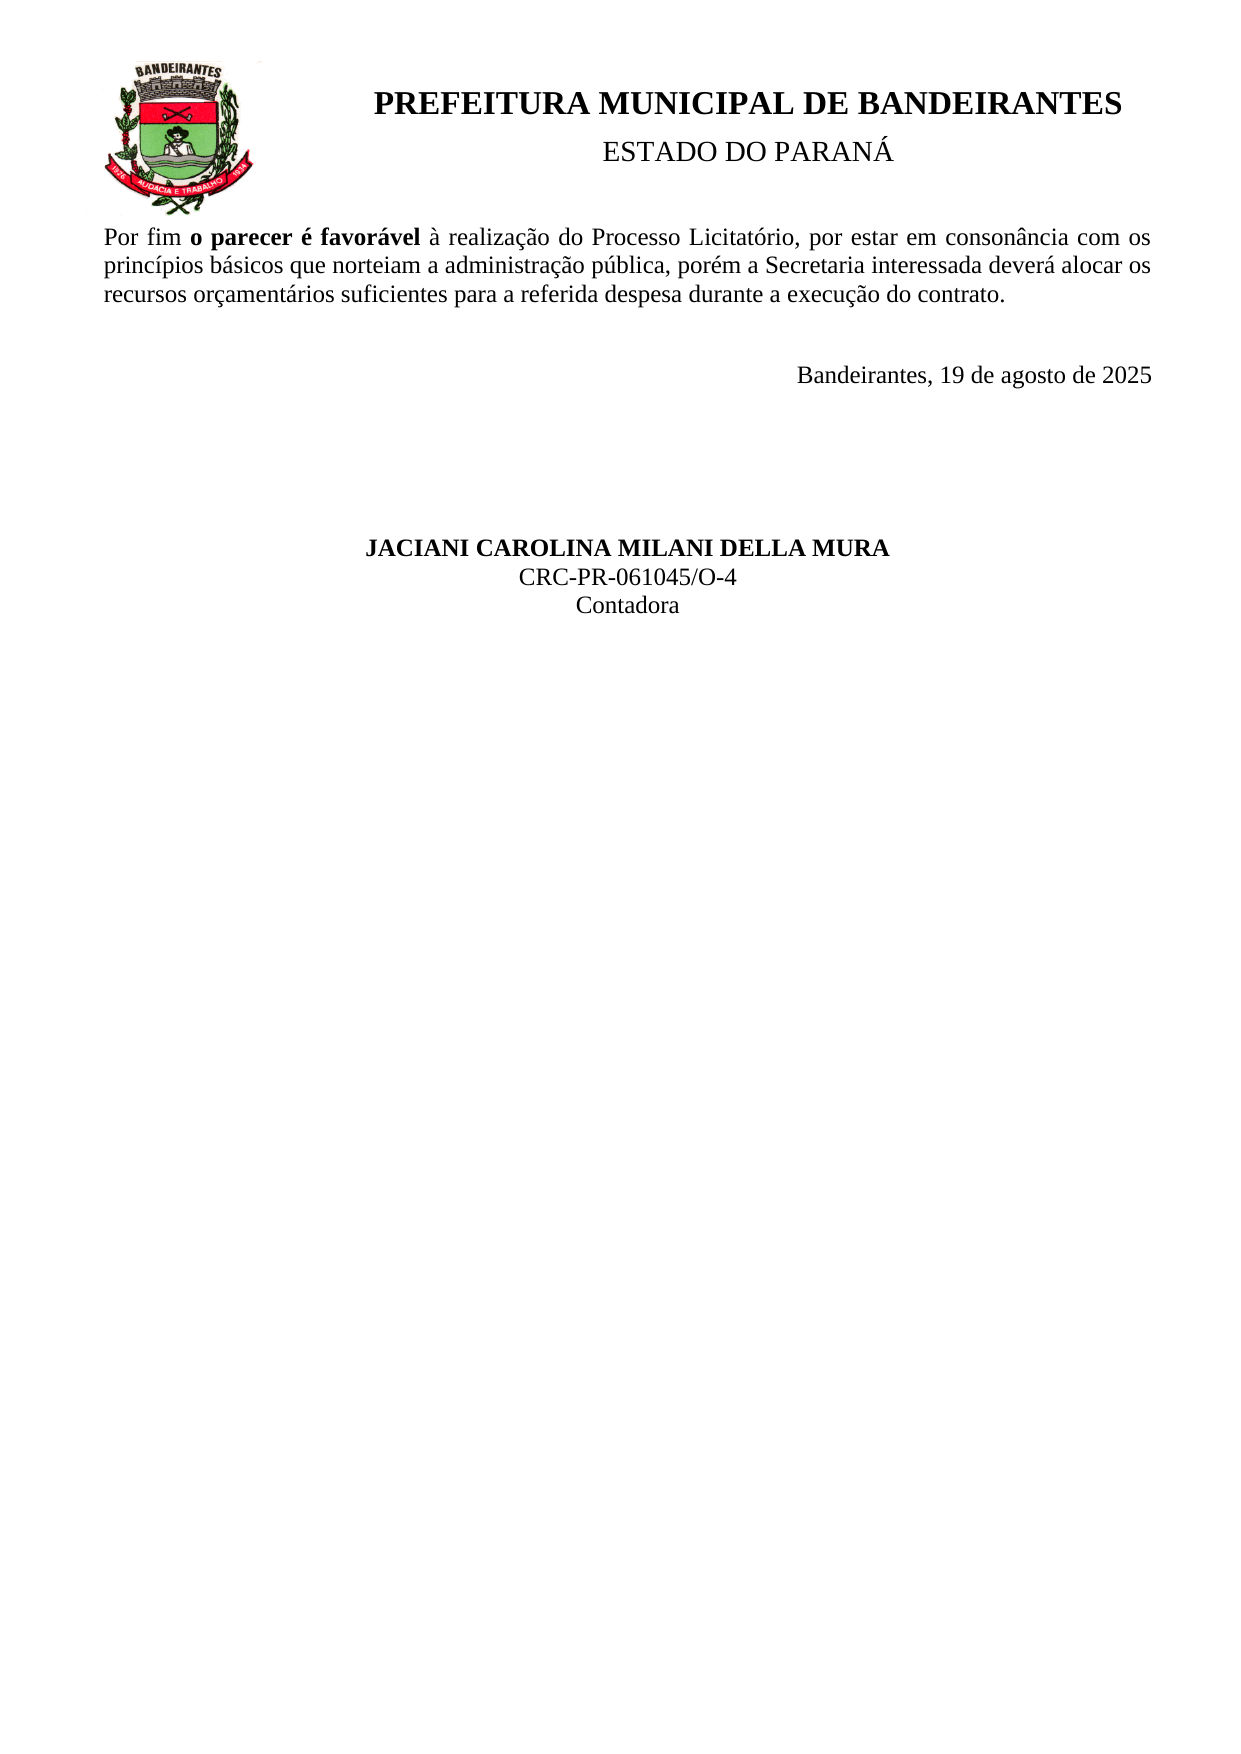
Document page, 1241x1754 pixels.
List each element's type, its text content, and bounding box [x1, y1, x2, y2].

text Contadora [103, 591, 1152, 619]
text JACIANI CAROLINA MILANI DELLA MURA [103, 533, 1152, 562]
picture [86, 61, 265, 231]
text CRC-PR-061045/O-4 [103, 562, 1152, 591]
text Por fim o parecer é favorável à realização do Processo Licitatório, por estar em consonância com os princípios básicos que norteiam a administração pública, porém a Secretaria interessada deverá alocar os recursos orçamentários suficientes para a referida despesa durante a execução do contrato. [103, 222, 1152, 308]
text Bandeirantes, 19 de agosto de 2025 [103, 361, 1152, 389]
